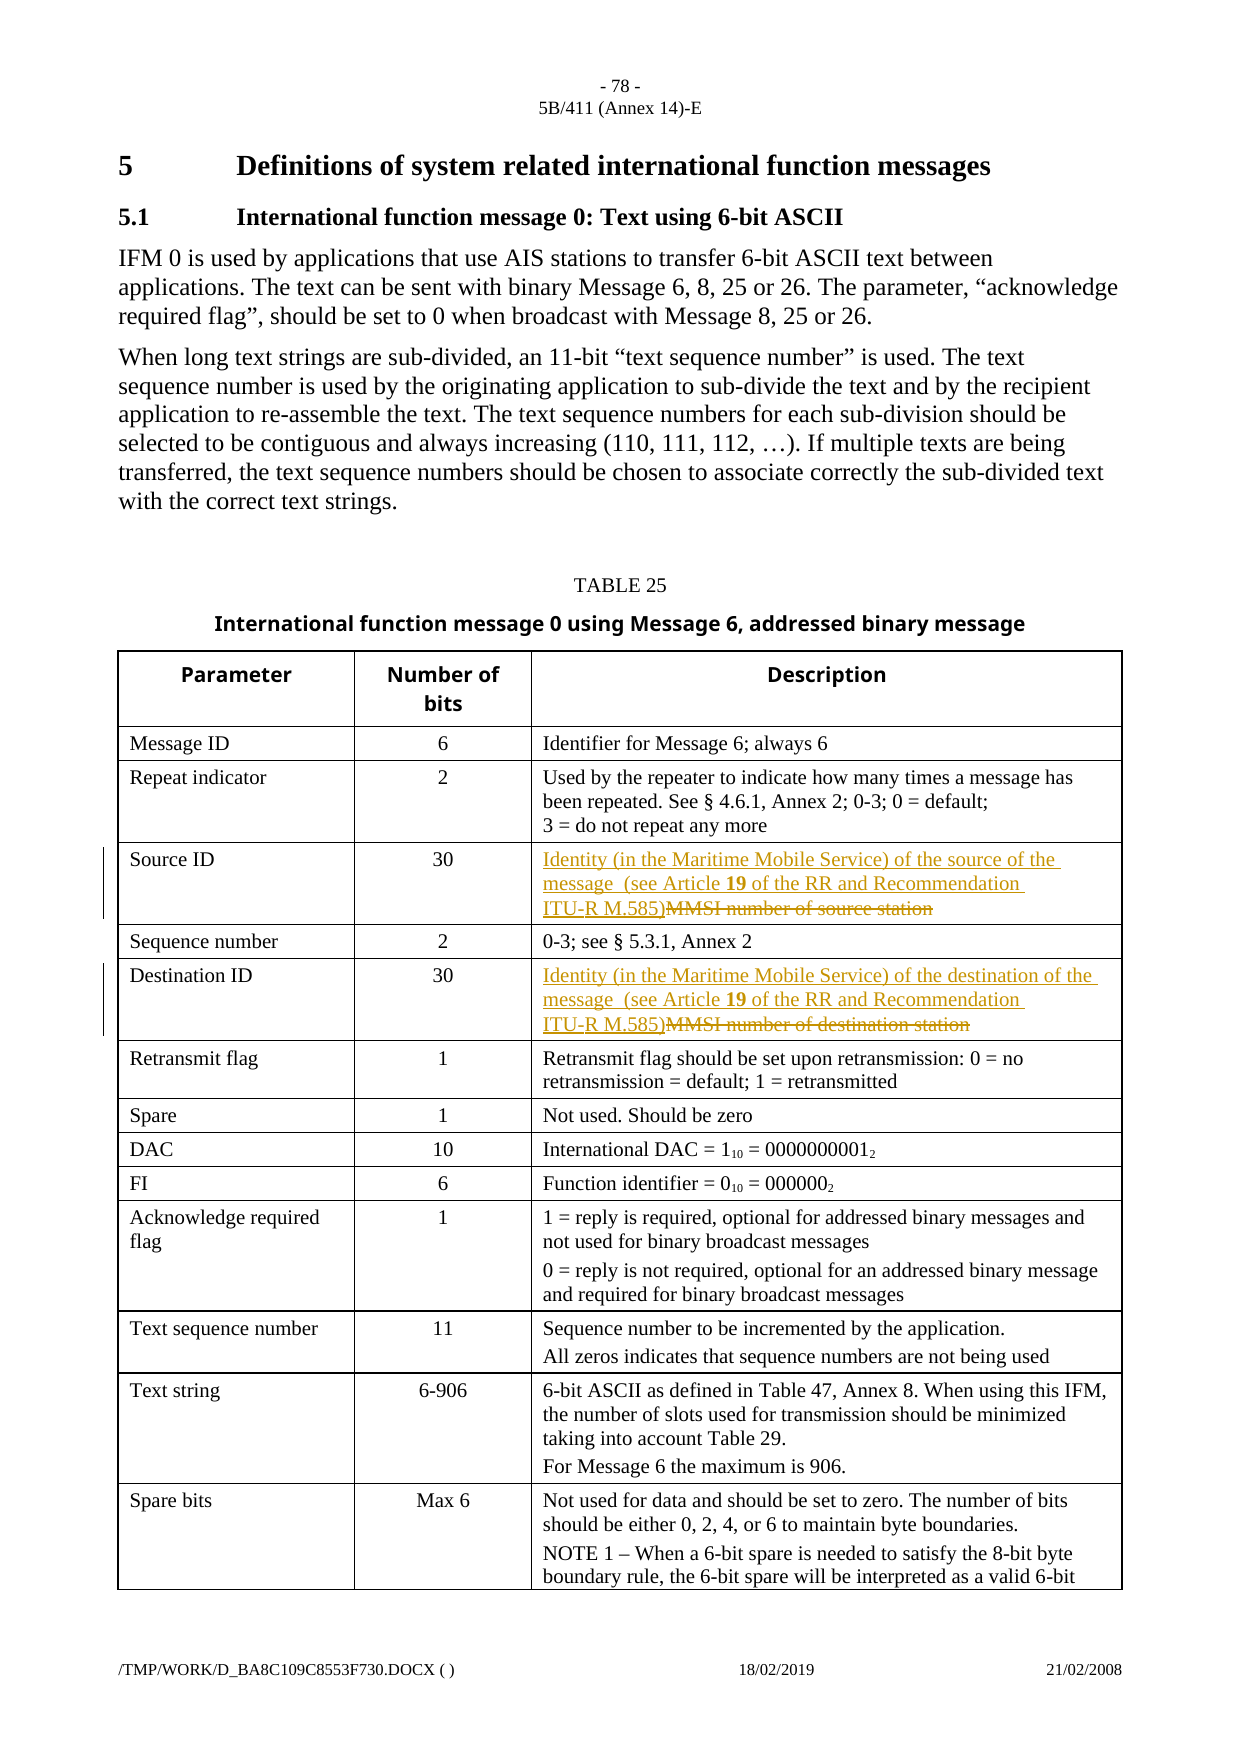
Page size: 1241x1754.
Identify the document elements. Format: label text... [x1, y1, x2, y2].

table_cell Not used. Should be zero [532, 1099, 1121, 1132]
table_cell 1 [355, 1041, 531, 1098]
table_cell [532, 1484, 1121, 1588]
table_cell Retransmit flag [119, 1041, 354, 1098]
table_cell Acknowledge required flag [119, 1201, 354, 1310]
table_cell Message ID [119, 727, 354, 759]
table_cell Function identifier = 010 = 0000002 [532, 1167, 1121, 1199]
table_cell Text sequence number [119, 1312, 354, 1372]
table_cell 10 [355, 1133, 531, 1166]
table_cell FI [119, 1167, 354, 1199]
table_cell Text string [119, 1374, 354, 1482]
table_cell 0-3; see § 5.3.1, Annex 2 [532, 925, 1121, 958]
title International function message 0 using Message 6, addressed binary message [118, 609, 1122, 638]
table_cell International DAC = 110 = 00000000012 [532, 1133, 1121, 1166]
subtitle 5.1 International function message 0: Text using 6-bit ASCII [118, 202, 1122, 231]
table_cell Source ID [119, 843, 354, 924]
table_cell 1 [355, 1201, 531, 1310]
table_header Parameter [119, 652, 354, 726]
table_cell 2 [355, 925, 531, 958]
table_cell DAC [119, 1133, 354, 1166]
table_cell 6-bit ASCII as defined in Table 47, Annex 8. When using this IFM, the number of slots used for transmission should be minimized taking into account Table 29. For Message 6 the maximum is 906. [532, 1374, 1121, 1482]
table_cell Destination ID [119, 959, 354, 1040]
table_cell Spare bits [119, 1484, 354, 1588]
text TABLE 25 [118, 573, 1122, 597]
table_cell Identifier for Message 6; always 6 [532, 727, 1121, 759]
table_cell Sequence number [119, 925, 354, 958]
table_cell 30 [355, 959, 531, 1040]
table_cell Sequence number to be incremented by the application. All zeros indicates that sequence numbers are not being used [532, 1312, 1121, 1372]
table_header Description [532, 652, 1121, 726]
table_cell 1 [355, 1099, 531, 1132]
table_cell Retransmit flag should be set upon retransmission: 0 = no retransmission = default; 1 = retransmitted [532, 1041, 1121, 1098]
table_cell 11 [355, 1312, 531, 1372]
table_cell [532, 843, 1121, 924]
table_cell 6 [355, 1167, 531, 1199]
table_cell Repeat indicator [119, 761, 354, 842]
table_cell 1 = reply is required, optional for addressed binary messages and not used for binary broadcast messages 0 = reply is not required, optional for an addressed binary message and required for binary broadcast messages [532, 1201, 1121, 1310]
subtitle 5 Definitions of system related international function messages [118, 148, 1122, 181]
text When long text strings are sub-divided, an 11-bit “text sequence number” is used. The text sequence number is used by the originating application to sub-divide the text and by the recipient application to re-assemble the text. The text sequence numbers for each sub-division should be selected to be contiguous and always increasing (110, 111, 112, …). If multiple texts are being transferred, the text sequence numbers should be chosen to associate correctly the sub-divided text with the correct text strings. [118, 342, 1122, 514]
table_cell [532, 959, 1121, 1040]
table_cell Spare [119, 1099, 354, 1132]
table_cell 30 [355, 843, 531, 924]
table_cell 6-906 [355, 1374, 531, 1482]
table_cell Max 6 [355, 1484, 531, 1588]
table_cell Used by the repeater to indicate how many times a message has been repeated. See § 4.6.1, Annex 2; 0-3; 0 = default; 3 = do not repeat any more [532, 761, 1121, 842]
table_cell 2 [355, 761, 531, 842]
table_header Number of bits [355, 652, 531, 726]
text IFM 0 is used by applications that use AIS stations to transfer 6-bit ASCII text between applications. The text can be sent with binary Message 6, 8, 25 or 26. The parameter, “acknowledge required flag”, should be set to 0 when broadcast with Message 8, 25 or 26. [118, 243, 1122, 329]
table_cell 6 [355, 727, 531, 759]
